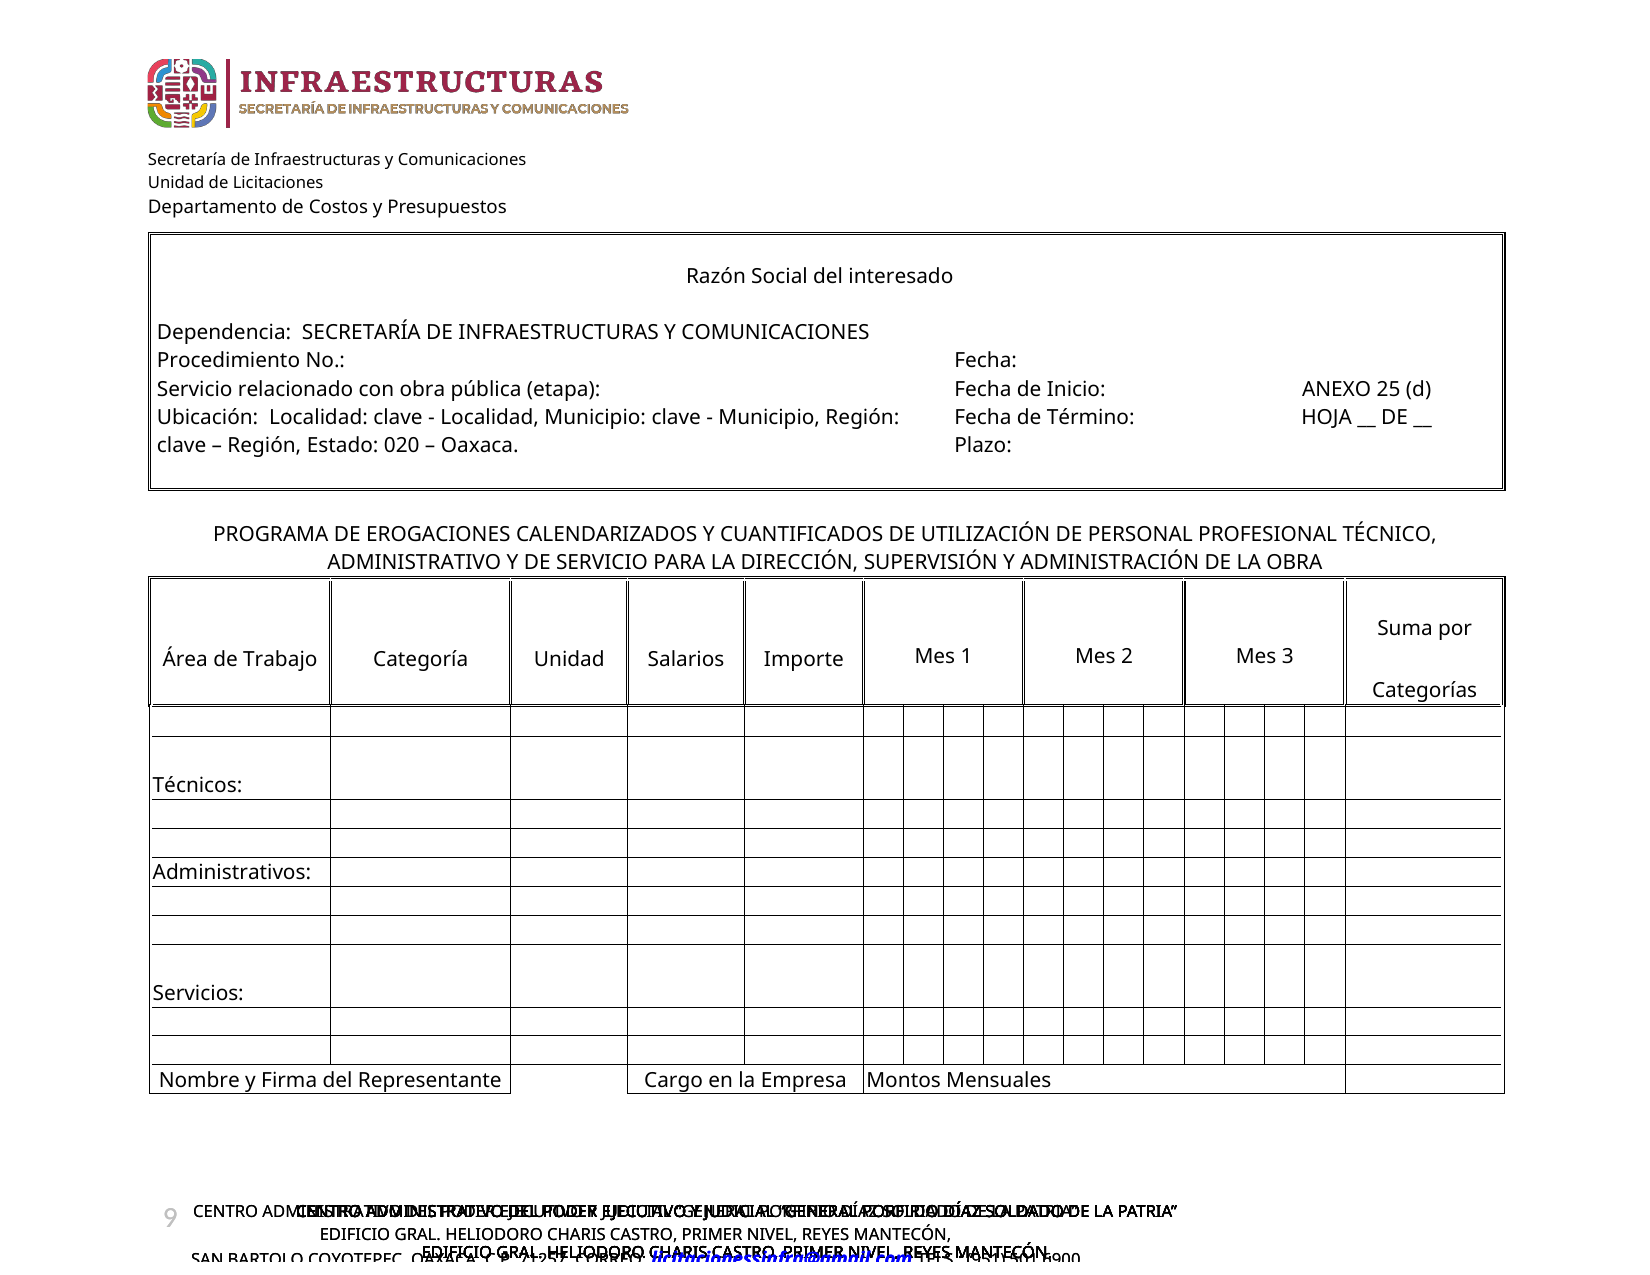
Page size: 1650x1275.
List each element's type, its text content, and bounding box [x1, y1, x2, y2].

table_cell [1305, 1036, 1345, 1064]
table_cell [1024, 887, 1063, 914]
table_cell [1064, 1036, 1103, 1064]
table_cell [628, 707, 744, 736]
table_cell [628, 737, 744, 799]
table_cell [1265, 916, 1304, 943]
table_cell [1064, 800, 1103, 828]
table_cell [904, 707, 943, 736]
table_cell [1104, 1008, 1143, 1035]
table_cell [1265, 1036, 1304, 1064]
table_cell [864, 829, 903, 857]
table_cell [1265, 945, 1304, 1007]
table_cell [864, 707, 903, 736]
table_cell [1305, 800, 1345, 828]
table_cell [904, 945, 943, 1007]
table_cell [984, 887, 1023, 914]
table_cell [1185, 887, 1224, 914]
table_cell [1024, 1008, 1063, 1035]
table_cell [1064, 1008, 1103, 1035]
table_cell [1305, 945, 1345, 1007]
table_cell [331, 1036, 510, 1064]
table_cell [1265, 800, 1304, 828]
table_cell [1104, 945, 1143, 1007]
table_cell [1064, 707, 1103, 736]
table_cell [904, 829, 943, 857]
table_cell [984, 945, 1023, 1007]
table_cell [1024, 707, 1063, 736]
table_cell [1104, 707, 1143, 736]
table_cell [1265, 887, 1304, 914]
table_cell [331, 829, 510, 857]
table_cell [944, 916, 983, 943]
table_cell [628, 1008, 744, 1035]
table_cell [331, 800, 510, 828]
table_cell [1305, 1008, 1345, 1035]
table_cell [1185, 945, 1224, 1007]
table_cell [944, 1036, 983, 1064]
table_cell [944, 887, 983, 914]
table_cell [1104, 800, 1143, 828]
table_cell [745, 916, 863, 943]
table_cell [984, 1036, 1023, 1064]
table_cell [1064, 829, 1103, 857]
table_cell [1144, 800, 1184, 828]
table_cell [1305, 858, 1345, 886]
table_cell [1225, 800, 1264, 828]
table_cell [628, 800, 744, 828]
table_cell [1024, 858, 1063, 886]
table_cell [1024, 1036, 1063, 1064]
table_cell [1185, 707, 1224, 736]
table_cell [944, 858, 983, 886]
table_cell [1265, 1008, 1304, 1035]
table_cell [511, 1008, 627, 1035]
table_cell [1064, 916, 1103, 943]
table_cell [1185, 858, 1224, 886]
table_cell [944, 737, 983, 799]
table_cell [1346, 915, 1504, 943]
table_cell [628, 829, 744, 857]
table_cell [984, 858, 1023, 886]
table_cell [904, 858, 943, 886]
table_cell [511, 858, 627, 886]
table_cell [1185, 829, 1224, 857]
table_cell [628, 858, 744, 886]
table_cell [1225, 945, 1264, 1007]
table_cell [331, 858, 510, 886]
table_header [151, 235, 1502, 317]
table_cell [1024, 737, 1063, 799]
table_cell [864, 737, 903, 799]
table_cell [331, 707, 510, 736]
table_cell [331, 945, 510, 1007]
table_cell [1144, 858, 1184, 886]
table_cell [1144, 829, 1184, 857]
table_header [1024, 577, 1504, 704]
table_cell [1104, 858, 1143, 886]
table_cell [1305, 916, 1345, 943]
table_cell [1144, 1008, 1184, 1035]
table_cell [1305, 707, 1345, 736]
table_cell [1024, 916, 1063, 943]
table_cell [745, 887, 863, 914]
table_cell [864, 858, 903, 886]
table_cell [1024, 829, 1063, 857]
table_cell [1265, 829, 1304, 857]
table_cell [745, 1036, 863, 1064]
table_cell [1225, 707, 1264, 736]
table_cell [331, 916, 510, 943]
picture [147, 59, 653, 130]
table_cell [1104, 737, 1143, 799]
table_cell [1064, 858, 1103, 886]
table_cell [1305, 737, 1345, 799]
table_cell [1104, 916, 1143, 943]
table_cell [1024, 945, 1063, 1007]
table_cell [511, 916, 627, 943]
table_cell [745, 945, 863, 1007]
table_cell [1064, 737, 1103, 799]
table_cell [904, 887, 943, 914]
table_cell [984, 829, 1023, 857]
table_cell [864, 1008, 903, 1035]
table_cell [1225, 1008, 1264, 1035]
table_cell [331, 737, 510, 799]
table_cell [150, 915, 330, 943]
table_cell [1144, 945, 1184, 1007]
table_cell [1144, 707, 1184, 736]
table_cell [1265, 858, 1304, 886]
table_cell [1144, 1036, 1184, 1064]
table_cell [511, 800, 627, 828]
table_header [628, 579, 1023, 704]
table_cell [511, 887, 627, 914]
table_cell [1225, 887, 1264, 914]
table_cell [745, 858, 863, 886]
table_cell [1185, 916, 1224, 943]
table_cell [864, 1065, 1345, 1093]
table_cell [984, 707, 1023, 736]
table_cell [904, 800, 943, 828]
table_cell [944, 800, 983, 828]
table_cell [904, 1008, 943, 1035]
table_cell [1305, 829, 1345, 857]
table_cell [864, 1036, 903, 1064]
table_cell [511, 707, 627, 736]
text PROGRAMA DE EROGACIONES CALENDARIZADOS Y CUANTIFICADOS DE UTILIZACIÓN DE PERSONAL PROFESIONAL TÉCNICO, ADMINISTRATIVO Y DE SERVICIO PARA LA DIRECCIÓN, SUPERVISIÓN Y ADMINISTRACIÓN DE LA OBRA [148, 519, 1502, 576]
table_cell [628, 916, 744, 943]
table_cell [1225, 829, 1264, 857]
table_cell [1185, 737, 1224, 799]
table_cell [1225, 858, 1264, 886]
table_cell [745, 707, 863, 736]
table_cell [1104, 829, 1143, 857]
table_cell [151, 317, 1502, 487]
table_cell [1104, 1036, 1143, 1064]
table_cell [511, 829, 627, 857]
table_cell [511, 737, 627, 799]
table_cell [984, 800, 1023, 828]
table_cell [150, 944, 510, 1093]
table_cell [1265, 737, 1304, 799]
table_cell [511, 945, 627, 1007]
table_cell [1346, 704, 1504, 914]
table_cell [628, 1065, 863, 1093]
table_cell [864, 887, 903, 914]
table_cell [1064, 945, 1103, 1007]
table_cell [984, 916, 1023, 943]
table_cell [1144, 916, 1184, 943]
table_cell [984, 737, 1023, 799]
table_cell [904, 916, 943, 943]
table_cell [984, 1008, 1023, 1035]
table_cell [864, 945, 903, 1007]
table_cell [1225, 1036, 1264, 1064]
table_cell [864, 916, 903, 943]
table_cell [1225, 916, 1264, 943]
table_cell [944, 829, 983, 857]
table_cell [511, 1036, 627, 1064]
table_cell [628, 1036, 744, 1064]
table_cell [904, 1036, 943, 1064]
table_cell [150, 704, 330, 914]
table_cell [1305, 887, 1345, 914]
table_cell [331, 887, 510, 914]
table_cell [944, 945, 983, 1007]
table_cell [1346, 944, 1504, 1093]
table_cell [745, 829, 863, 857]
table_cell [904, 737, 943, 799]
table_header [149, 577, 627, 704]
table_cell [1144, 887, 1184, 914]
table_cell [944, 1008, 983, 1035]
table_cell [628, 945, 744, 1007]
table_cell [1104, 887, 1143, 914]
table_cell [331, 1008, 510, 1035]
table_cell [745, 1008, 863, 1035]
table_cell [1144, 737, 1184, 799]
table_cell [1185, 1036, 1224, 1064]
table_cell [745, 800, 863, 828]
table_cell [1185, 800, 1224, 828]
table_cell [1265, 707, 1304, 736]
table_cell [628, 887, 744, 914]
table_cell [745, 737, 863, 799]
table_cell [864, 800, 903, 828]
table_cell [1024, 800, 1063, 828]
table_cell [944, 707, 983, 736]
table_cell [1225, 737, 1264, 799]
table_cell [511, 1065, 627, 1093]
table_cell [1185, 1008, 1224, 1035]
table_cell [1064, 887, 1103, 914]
